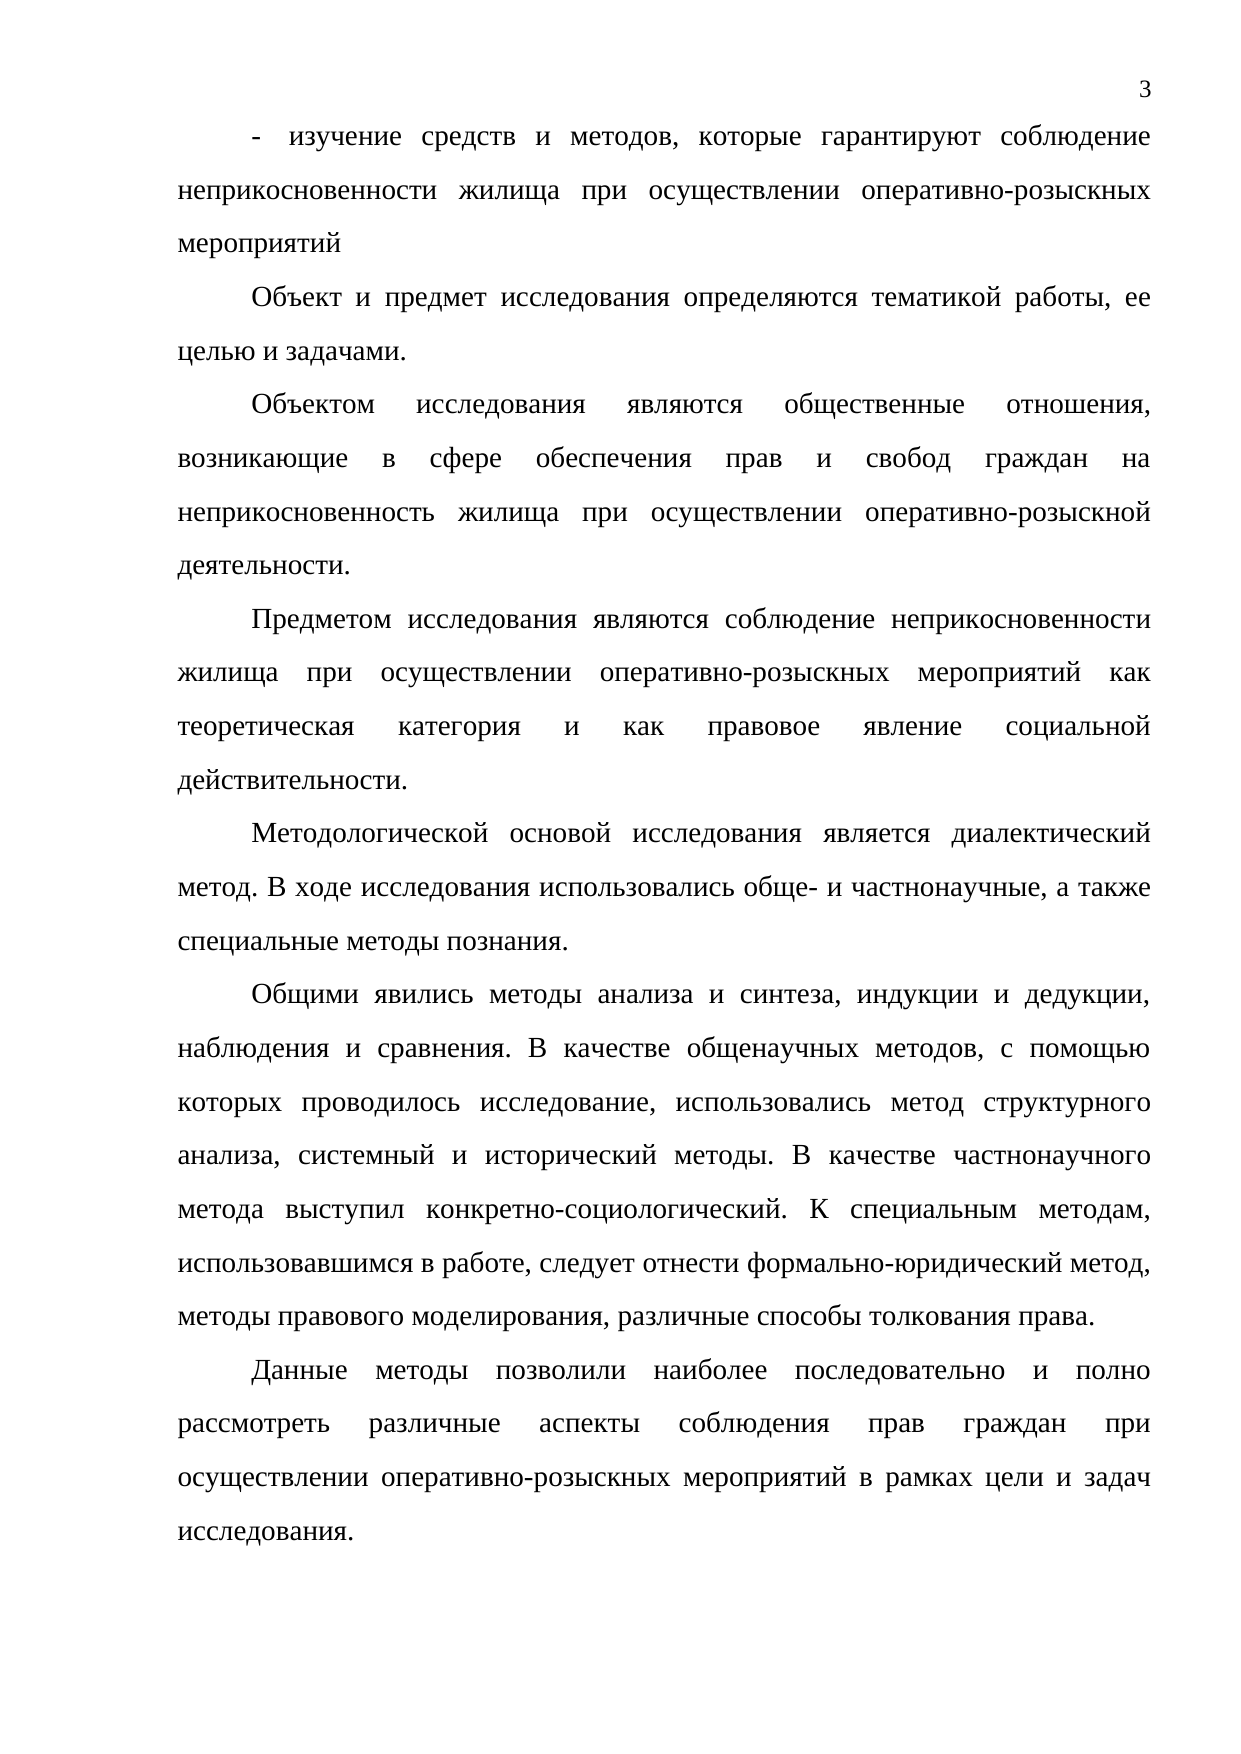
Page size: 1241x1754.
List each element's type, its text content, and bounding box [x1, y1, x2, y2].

text Предметом исследования являются соблюдение неприкосновенности жилища при осуществлении оперативно-розыскных мероприятий как теоретическая категория и как правовое явление социальной действительности. [177, 601, 1152, 795]
text Данные методы позволили наиболее последовательно и полно рассмотреть различные аспекты соблюдения прав граждан при осуществлении оперативно-розыскных мероприятий в рамках цели и задач исследования. [177, 1352, 1152, 1546]
text Методологической основой исследования является диалектический метод. В ходе исследования использовались обще- и частнонаучные, а также специальные методы познания. [177, 816, 1152, 956]
list изучение средств и методов, которые гарантируют соблюдение неприкосновенности жилища при осуществлении оперативно-розыскных мероприятий [177, 118, 1152, 259]
text Общими явились методы анализа и синтеза, индукции и дедукции, наблюдения и сравнения. В качестве общенаучных методов, с помощью которых проводилось исследование, использовались метод структурного анализа, системный и исторический методы. В качестве частнонаучного метода выступил конкретно-социологический. К специальным методам, использовавшимся в работе, следует отнести формально-юридический метод, методы правового моделирования, различные способы толкования права. [177, 976, 1152, 1332]
text Объектом исследования являются общественные отношения, возникающие в сфере обеспечения прав и свобод граждан на неприкосновенность жилища при осуществлении оперативно-розыскной деятельности. [177, 386, 1152, 581]
text Объект и предмет исследования определяются тематикой работы, ее целью и задачами. [177, 279, 1152, 366]
